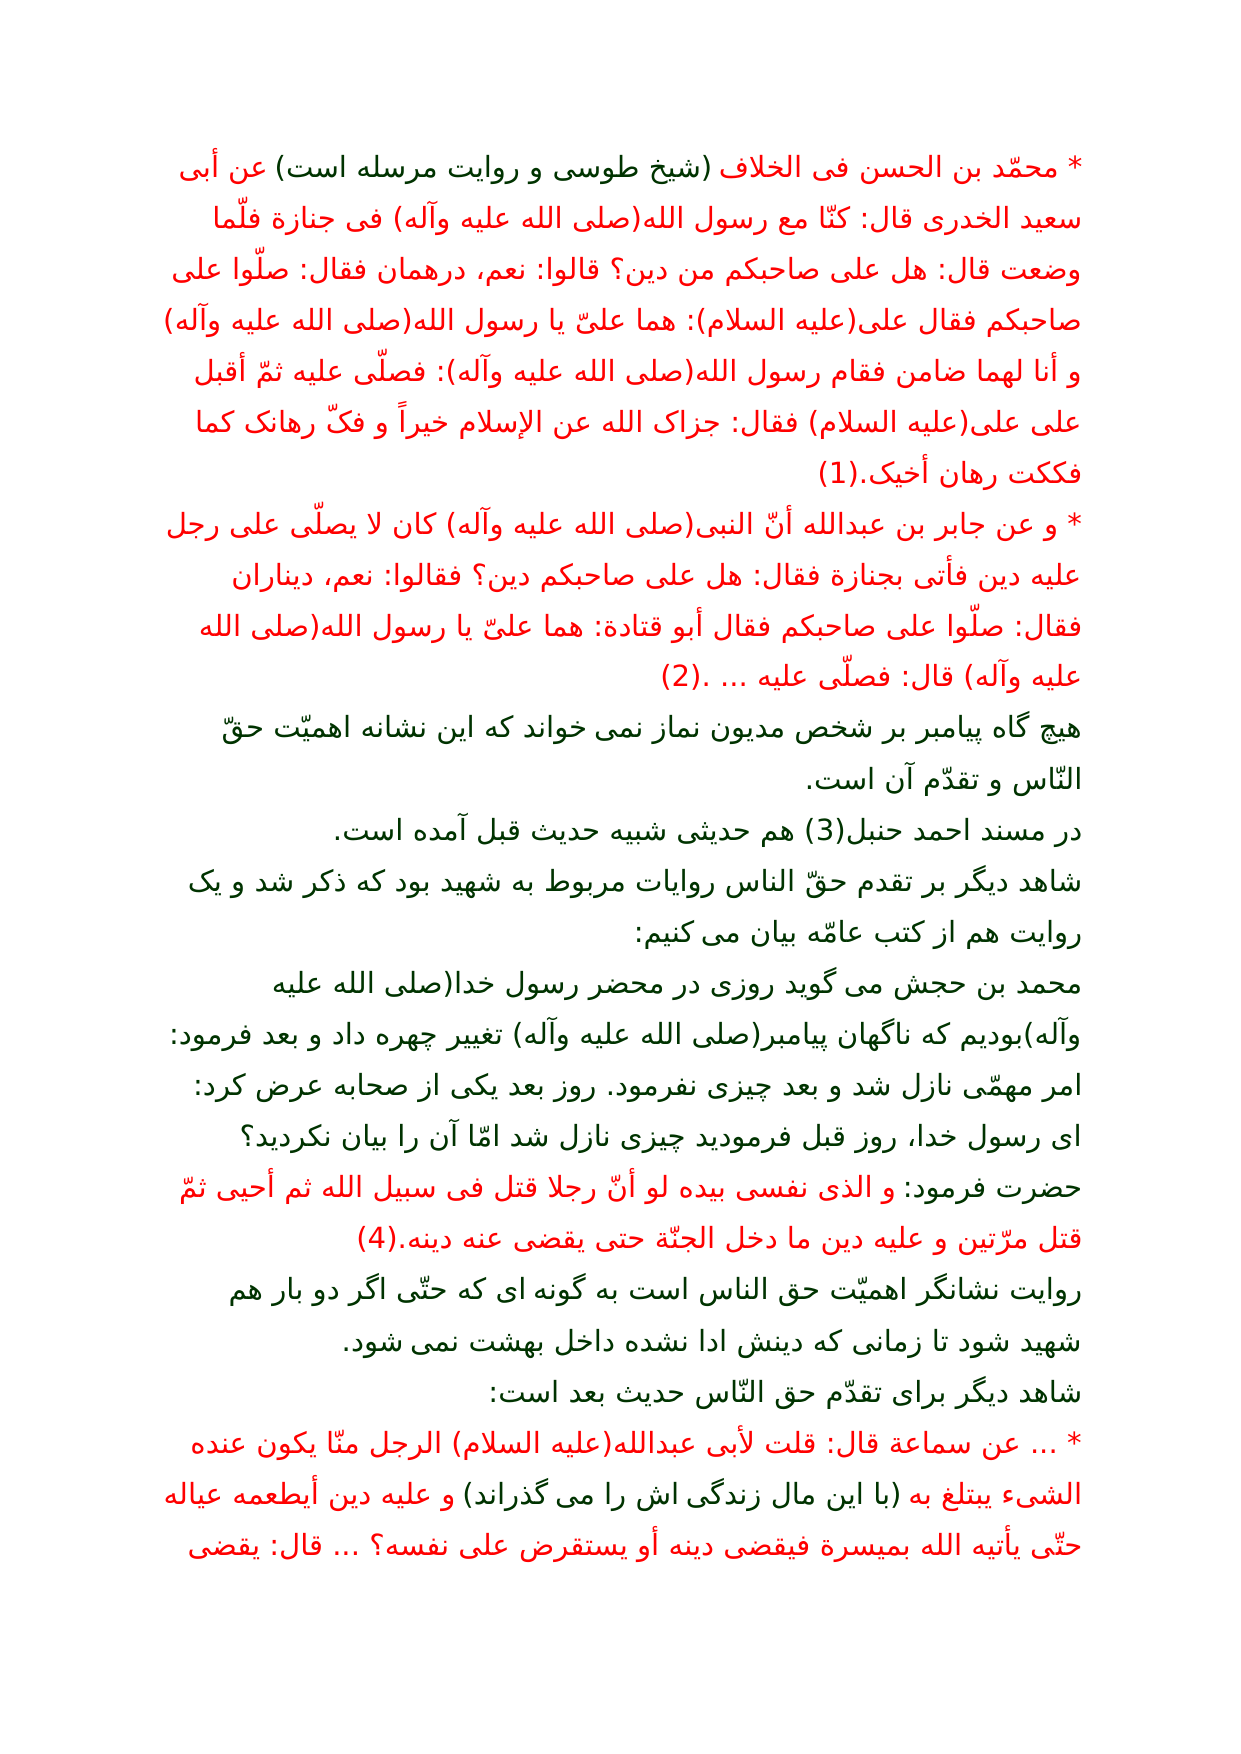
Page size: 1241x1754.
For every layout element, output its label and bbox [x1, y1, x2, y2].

text [158, 150, 1082, 1563]
